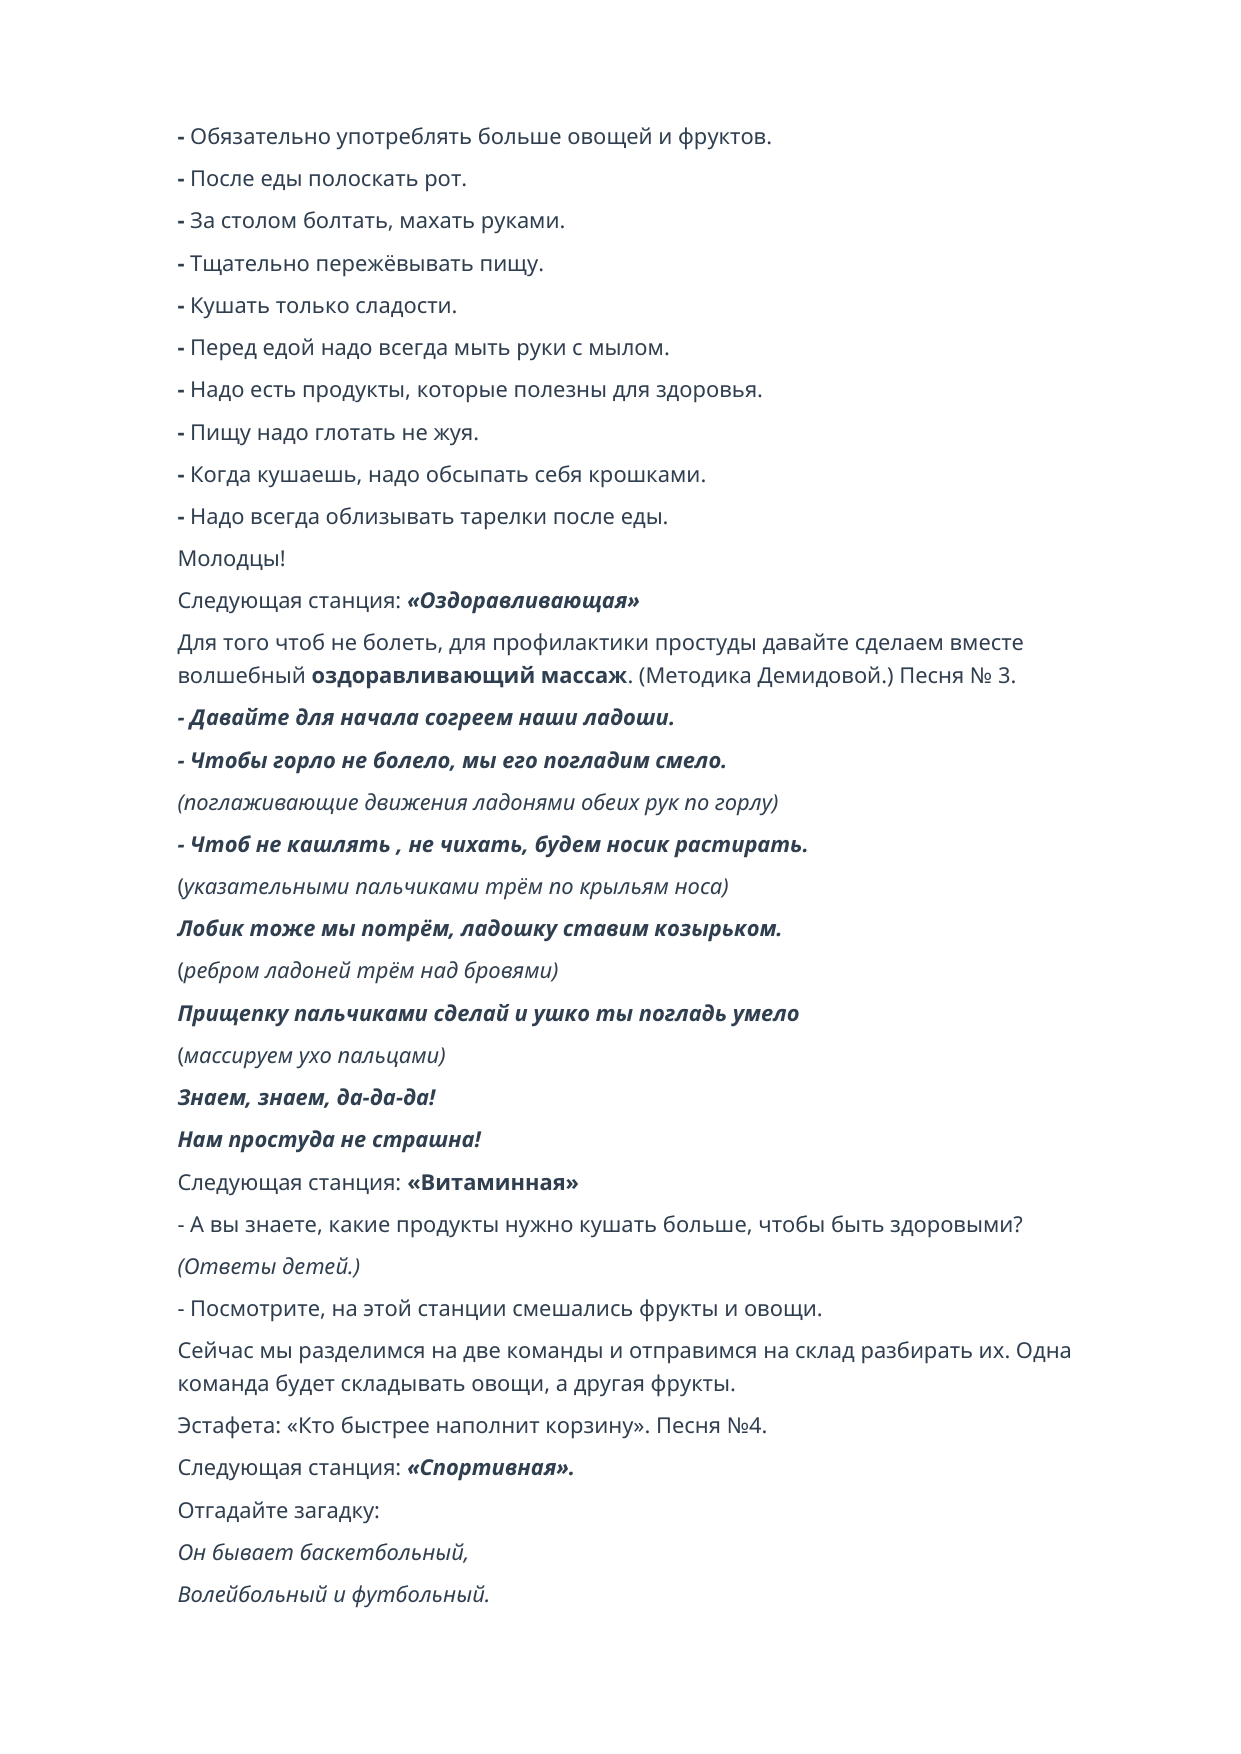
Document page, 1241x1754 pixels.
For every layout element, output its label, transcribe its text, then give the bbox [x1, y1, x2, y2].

text Эстафета: «Кто быстрее наполнит корзину». Песня №4. [177, 1407, 1152, 1440]
text - За столом болтать, махать руками. [177, 202, 1152, 235]
text Для того чтоб не болеть, для профилактики простуды давайте сделаем вместе волшебный оздоравливающий массаж. (Методика Демидовой.) Песня № 3. [177, 624, 1152, 690]
text Молодцы! [177, 540, 1152, 573]
text - Надо есть продукты, которые полезны для здоровья. [177, 371, 1152, 404]
text (Ответы детей.) [177, 1248, 1152, 1281]
text Нам простуда не страшна! [177, 1121, 1152, 1154]
text - Тщательно пережёвывать пищу. [177, 245, 1152, 277]
text Лобик тоже мы потрём, ладошку ставим козырьком. [177, 910, 1152, 943]
text Отгадайте загадку: [177, 1492, 1152, 1524]
text - Кушать только сладости. [177, 287, 1152, 320]
text (ребром ладоней трём над бровями) [177, 952, 1152, 985]
text (поглаживающие движения ладонями обеих рук по горлу) [177, 784, 1152, 817]
text Прищепку пальчиками сделай и ушко ты погладь умело [177, 995, 1152, 1027]
text - Пищу надо глотать не жуя. [177, 413, 1152, 446]
text - Надо всегда облизывать тарелки после еды. [177, 498, 1152, 531]
text - Чтоб не кашлять , не чихать, будем носик растирать. [177, 826, 1152, 859]
text - Когда кушаешь, надо обсыпать себя крошками. [177, 456, 1152, 488]
text - А вы знаете, какие продукты нужно кушать больше, чтобы быть здоровыми? [177, 1206, 1152, 1238]
text (массируем ухо пальцами) [177, 1037, 1152, 1070]
text - Посмотрите, на этой станции смешались фрукты и овощи. [177, 1290, 1152, 1323]
text Сейчас мы разделимся на две команды и отправимся на склад разбирать их. Одна команда будет складывать овощи, а другая фрукты. [177, 1332, 1152, 1398]
text Следующая станция: «Витаминная» [177, 1163, 1152, 1196]
text - Перед едой надо всегда мыть руки с мылом. [177, 329, 1152, 362]
text Волейбольный и футбольный. [177, 1576, 1152, 1609]
text Следующая станция: «Оздоравливающая» [177, 582, 1152, 615]
text - Обязательно употреблять больше овощей и фруктов. [177, 118, 1152, 151]
text Следующая станция: «Спортивная». [177, 1449, 1152, 1482]
text - После еды полоскать рот. [177, 160, 1152, 193]
text (указательными пальчиками трём по крыльям носа) [177, 868, 1152, 901]
text Знаем, знаем, да-да-да! [177, 1079, 1152, 1112]
text Он бывает баскетбольный, [177, 1534, 1152, 1567]
text - Давайте для начала согреем наши ладоши. [177, 699, 1152, 732]
text - Чтобы горло не болело, мы его погладим смело. [177, 742, 1152, 774]
